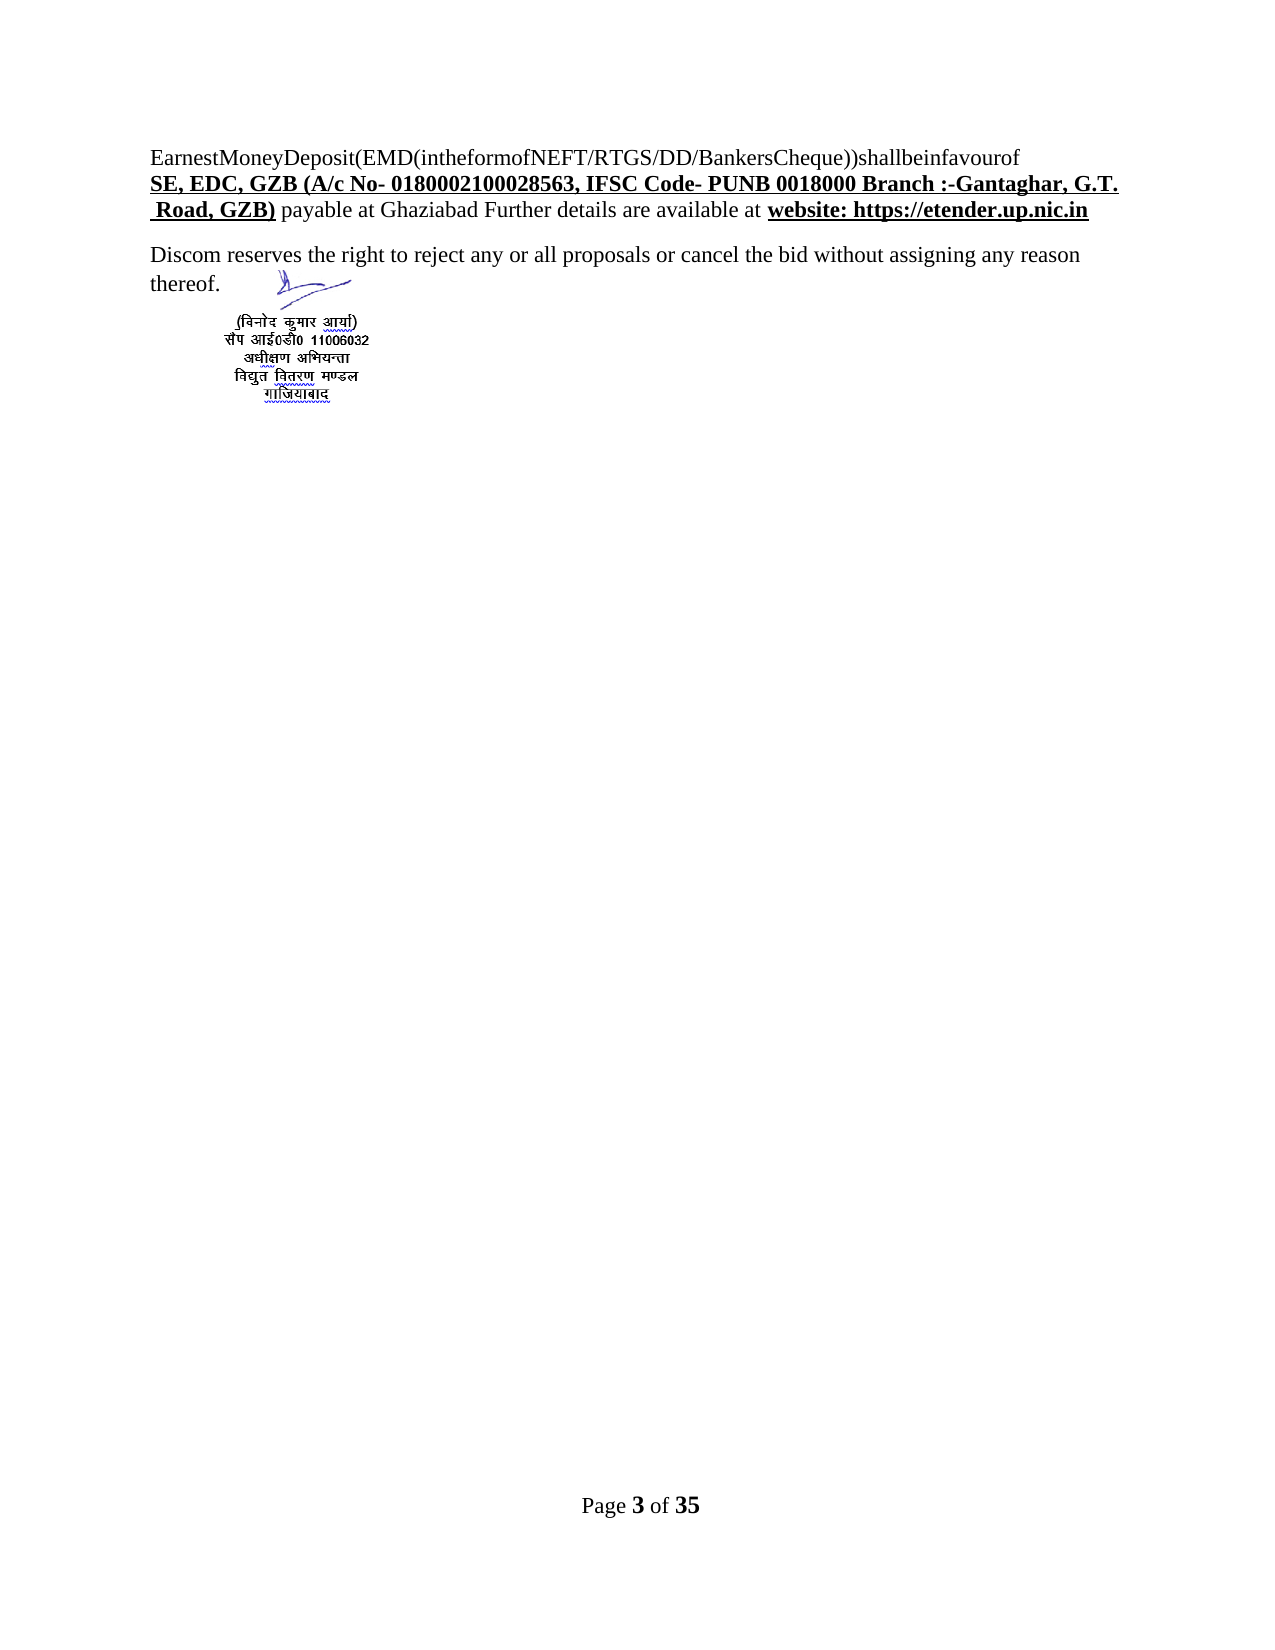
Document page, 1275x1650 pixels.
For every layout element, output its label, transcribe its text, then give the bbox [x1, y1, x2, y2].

text Discom reserves the right to reject any or all proposals or cancel the bid without assigning any reason thereof. [150, 242, 1083, 296]
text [150, 144, 1126, 170]
text Road, GZB) payable at Ghaziabad Further details are available at website: https://etender.up.nic.in [150, 196, 1228, 223]
text SE, EDC, GZB (A/c No- 0180002100028563, IFSC Code- PUNB 0018000 Branch :-Gantaghar, G.T. [150, 170, 1228, 196]
picture [220, 296, 371, 411]
